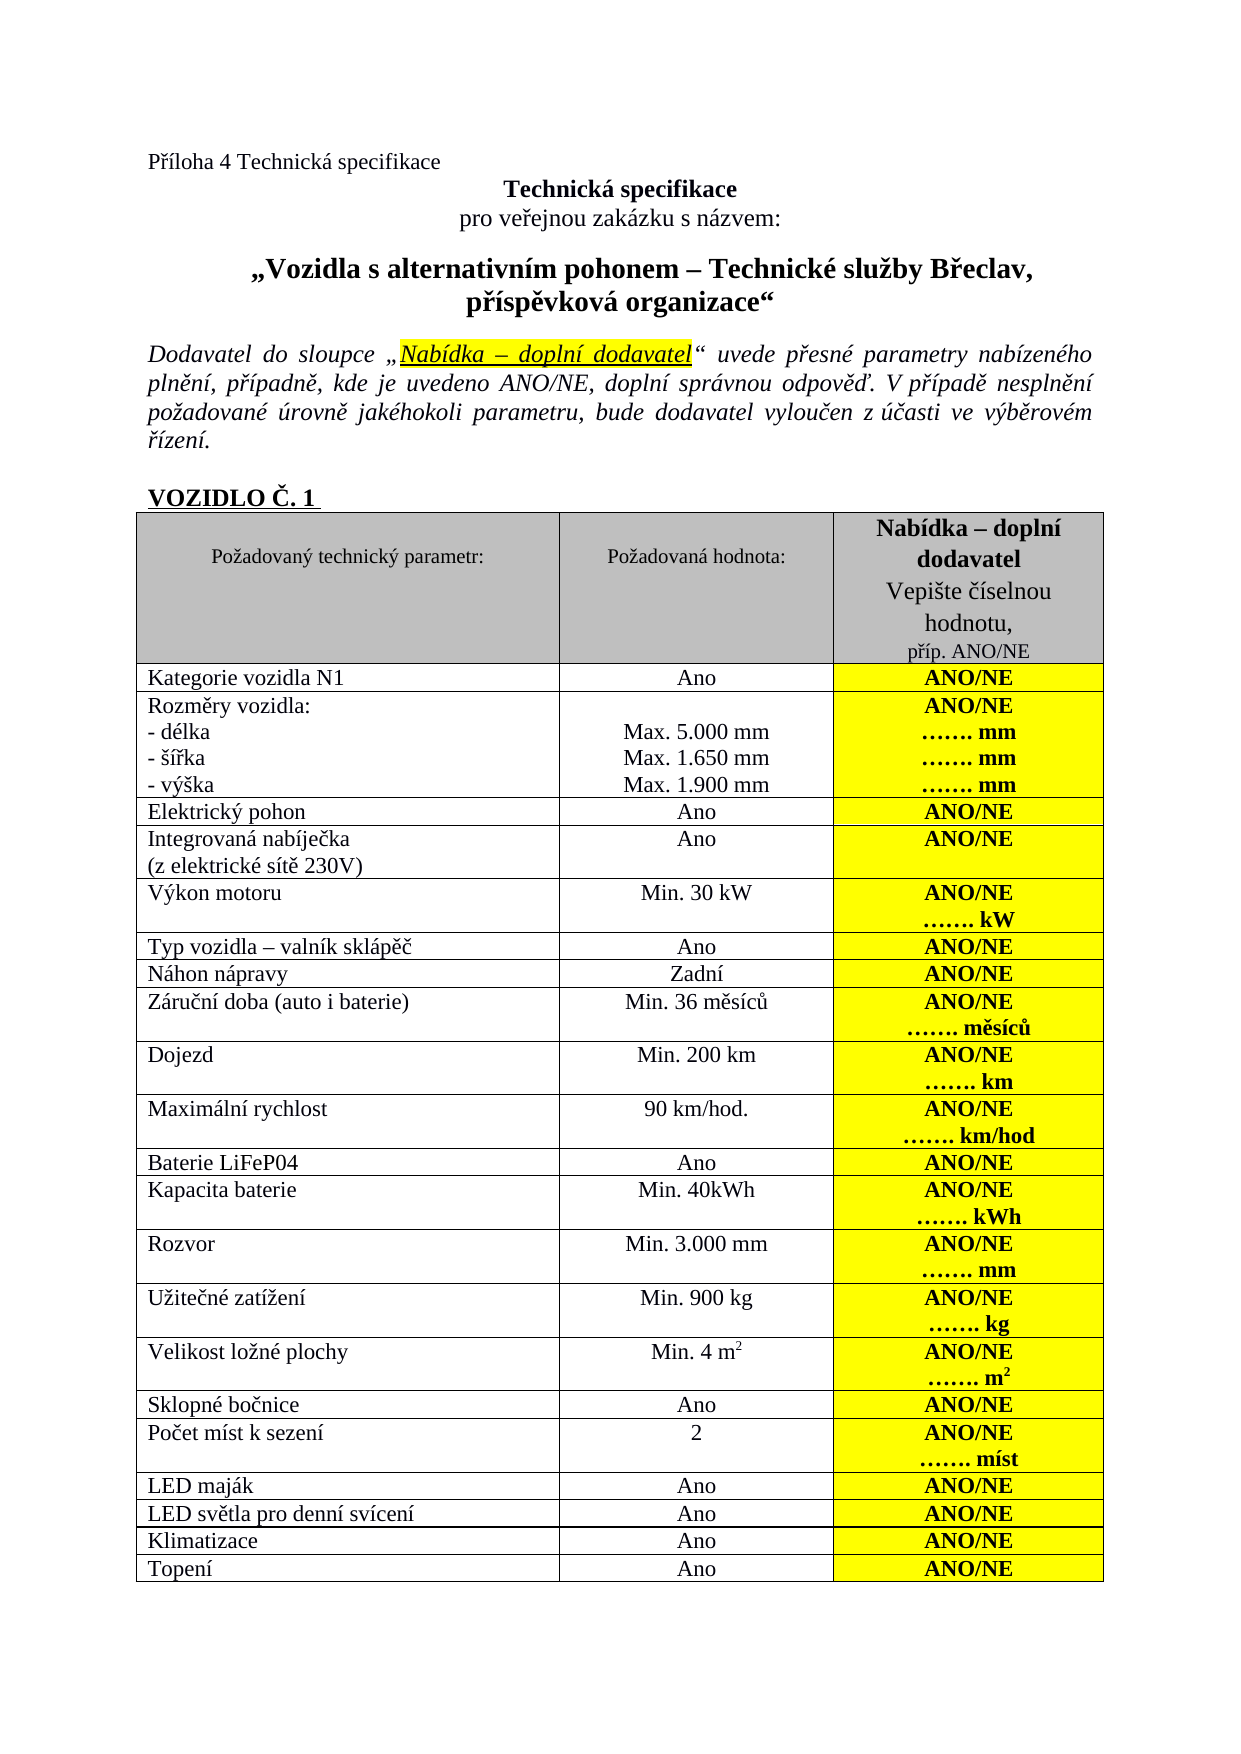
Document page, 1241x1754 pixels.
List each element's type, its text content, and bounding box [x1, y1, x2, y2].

table_cell Ano [560, 1149, 833, 1175]
table_cell Kategorie vozidla N1 [137, 664, 559, 691]
text „Vozidla s alternativním pohonem – Technické služby Břeclav, příspěvková organizace“ [148, 251, 1092, 318]
table_cell Topení [137, 1555, 559, 1581]
table_cell Náhon nápravy [137, 960, 559, 987]
table_cell Rozvor [137, 1230, 559, 1283]
table_cell Ano [560, 1555, 833, 1581]
table_cell Ano [560, 1473, 833, 1499]
table_cell Integrovaná nabíječka (z elektrické sítě 230V) [137, 826, 559, 878]
table_cell ANO/NE [834, 1500, 1103, 1526]
table_cell Min. 900 kg [560, 1284, 833, 1337]
table_cell ANO/NE ……. mm [834, 1230, 1103, 1283]
table_cell ANO/NE [834, 1528, 1103, 1554]
table_cell ANO/NE ……. kW [834, 879, 1103, 932]
table_cell ANO/NE [834, 1391, 1103, 1418]
table_cell ANO/NE [834, 1473, 1103, 1499]
table_cell Elektrický pohon [137, 798, 559, 824]
table_cell Užitečné zatížení [137, 1284, 559, 1337]
table_cell ANO/NE [834, 664, 1103, 691]
table_cell ANO/NE [834, 1149, 1103, 1175]
table_cell Kapacita baterie [137, 1176, 559, 1229]
table_cell Zadní [560, 960, 833, 987]
table_cell LED světla pro denní svícení [137, 1500, 559, 1526]
table_cell LED maják [137, 1473, 559, 1499]
table_cell 2 [560, 1419, 833, 1472]
table_cell ANO/NE [834, 1555, 1103, 1581]
table_cell Rozměry vozidla: - délka - šířka - výška [137, 692, 559, 797]
table_cell Dojezd [137, 1042, 559, 1094]
table_cell Ano [560, 1391, 833, 1418]
table_cell 90 km/hod. [560, 1095, 833, 1148]
table_cell ANO/NE ……. km/hod [834, 1095, 1103, 1148]
table_cell Min. 3.000 mm [560, 1230, 833, 1283]
table_header Požadovaná hodnota: [560, 513, 833, 663]
table_cell ANO/NE [834, 960, 1103, 987]
table_cell Výkon motoru [137, 879, 559, 932]
table_cell Min. 4 m2 [560, 1338, 833, 1390]
table_cell Baterie LiFeP04 [137, 1149, 559, 1175]
table_cell Klimatizace [137, 1528, 559, 1554]
table_cell ANO/NE [834, 798, 1103, 824]
text VOZIDLO Č. 1 [148, 483, 1092, 512]
table_cell Ano [560, 1528, 833, 1554]
table_cell Počet míst k sezení [137, 1419, 559, 1472]
text pro veřejnou zakázku s názvem: [148, 203, 1092, 232]
table_cell Min. 40kWh [560, 1176, 833, 1229]
table_cell Max. 5.000 mm Max. 1.650 mm Max. 1.900 mm [560, 692, 833, 797]
table_cell Ano [560, 798, 833, 824]
table_cell Maximální rychlost [137, 1095, 559, 1148]
table_cell ANO/NE ……. kWh [834, 1176, 1103, 1229]
table_cell ANO/NE ……. mm ……. mm ……. mm [834, 692, 1103, 797]
table_cell Min. 30 kW [560, 879, 833, 932]
text Dodavatel do sloupce „Nabídka – doplní dodavatel“ uvede přesné parametry nabízeného plnění, případně, kde je uvedeno ANO/NE, doplní správnou odpověď. V případě nesplnění požadované úrovně jakéhokoli parametru, bude dodavatel vyloučen z účasti ve výběrovém řízení. [148, 339, 1092, 454]
table_header Požadovaný technický parametr: [137, 513, 559, 663]
table_cell Sklopné bočnice [137, 1391, 559, 1418]
table_cell ANO/NE ……. míst [834, 1419, 1103, 1472]
table_cell ANO/NE ……. km [834, 1042, 1103, 1094]
text Příloha 4 Technická specifikace [148, 148, 1092, 174]
table_header Nabídka – doplní dodavatel Vepište číselnou hodnotu, příp. ANO/NE [834, 513, 1103, 663]
table_cell Ano [560, 826, 833, 878]
table_cell Ano [560, 1500, 833, 1526]
table_cell Záruční doba (auto i baterie) [137, 988, 559, 1041]
table_cell ANO/NE [834, 826, 1103, 878]
table_cell ANO/NE [834, 933, 1103, 959]
table_cell ANO/NE ……. kg [834, 1284, 1103, 1337]
table_cell Ano [560, 664, 833, 691]
table_cell Min. 36 měsíců [560, 988, 833, 1041]
table_cell Min. 200 km [560, 1042, 833, 1094]
table_cell ANO/NE ……. měsíců [834, 988, 1103, 1041]
table_cell ANO/NE ……. m2 [834, 1338, 1103, 1390]
text Technická specifikace [148, 174, 1092, 203]
table_cell Ano [560, 933, 833, 959]
table_cell Typ vozidla – valník sklápěč [137, 933, 559, 959]
table_cell Velikost ložné plochy [137, 1338, 559, 1390]
